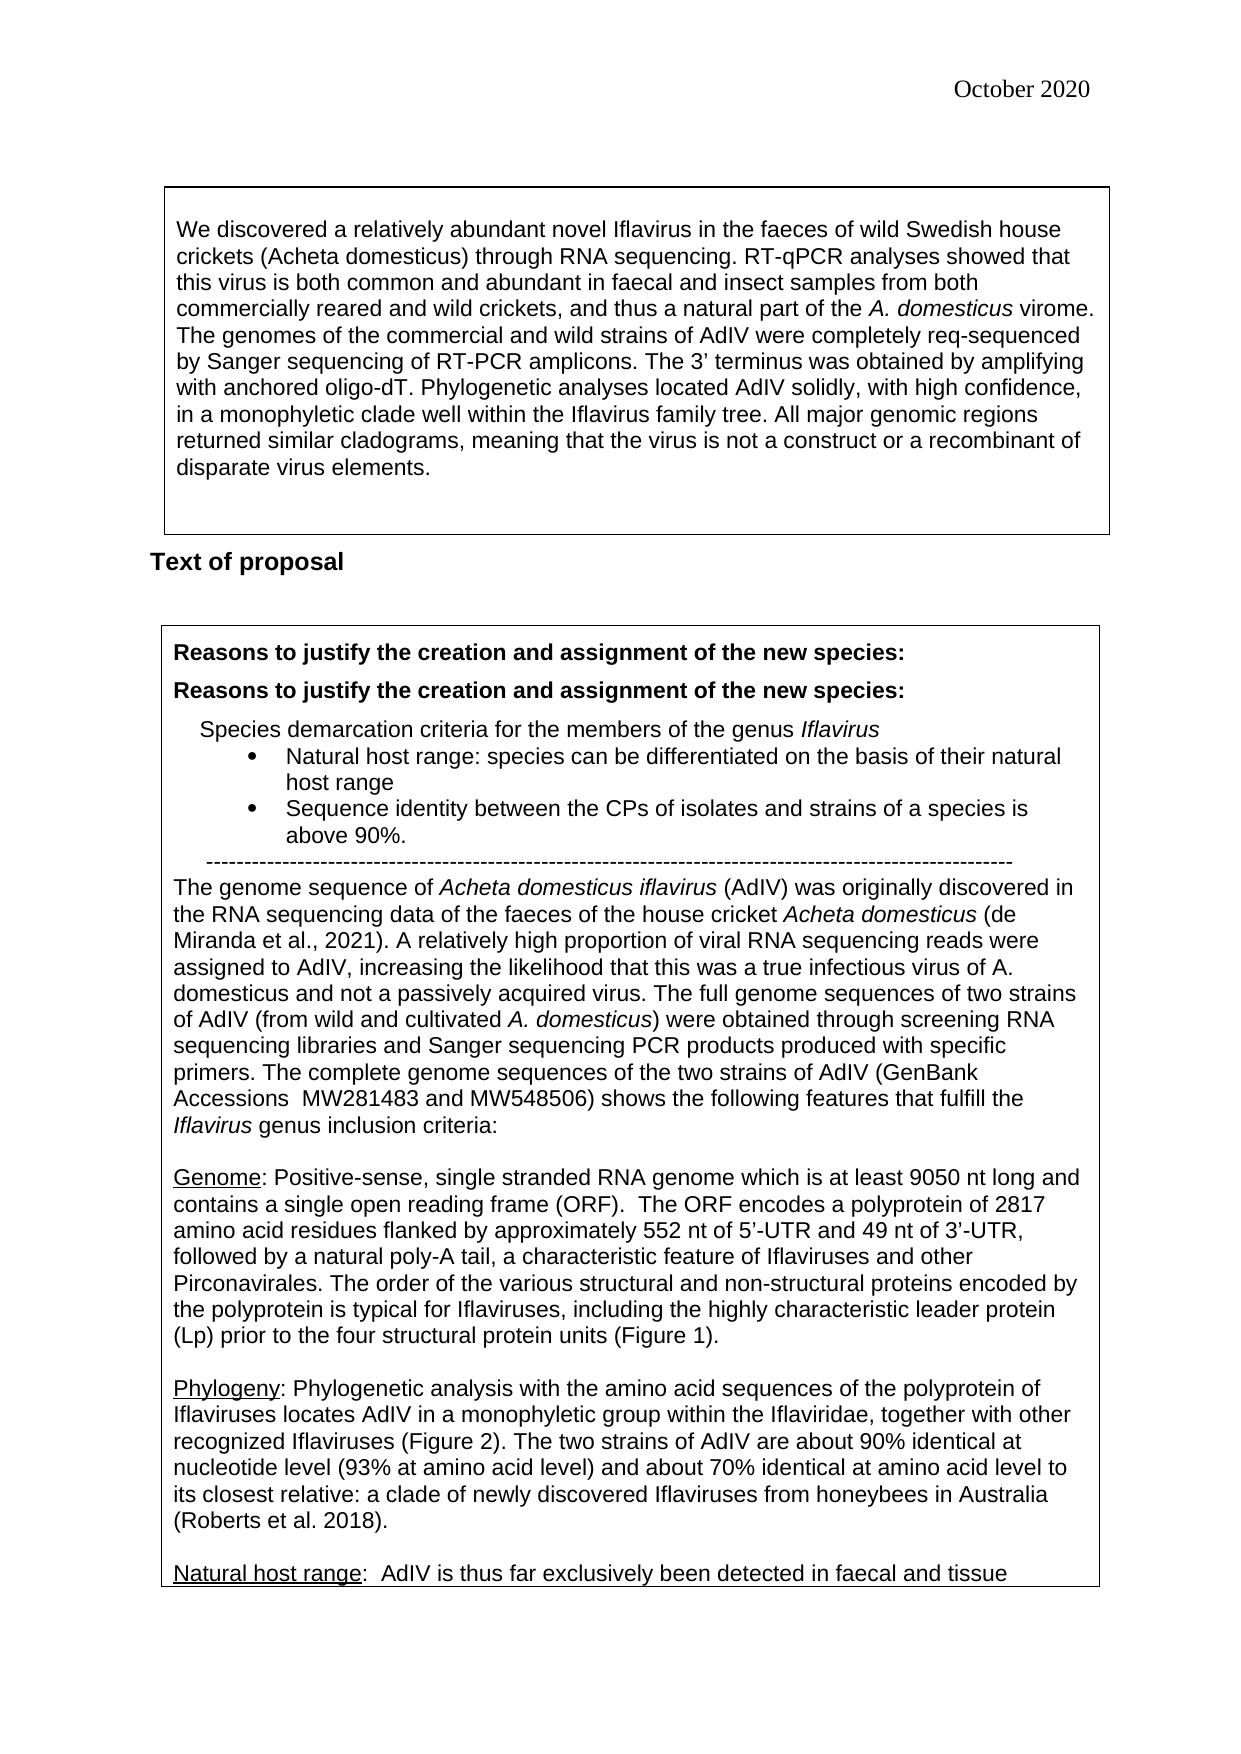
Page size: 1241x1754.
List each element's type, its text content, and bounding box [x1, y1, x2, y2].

table_header We discovered a relatively abundant novel Iflavirus in the faeces of wild Swedish house crickets (Acheta domesticus) through RNA sequencing. RT-qPCR analyses showed that this virus is both common and abundant in faecal and insect samples from both commercially reared and wild crickets, and thus a natural part of the A. domesticus virome. The genomes of the commercial and wild strains of AdIV were completely req-sequenced by Sanger sequencing of RT-PCR amplicons. The 3’ terminus was obtained by amplifying with anchored oligo-dT. Phylogenetic analyses located AdIV solidly, with high confidence, in a monophyletic clade well within the Iflavirus family tree. All major genomic regions returned similar cladograms, meaning that the virus is not a construct or a recombinant of disparate virus elements. [165, 188, 1109, 534]
table_header [150, 589, 1111, 1587]
text Text of proposal [150, 547, 1090, 576]
